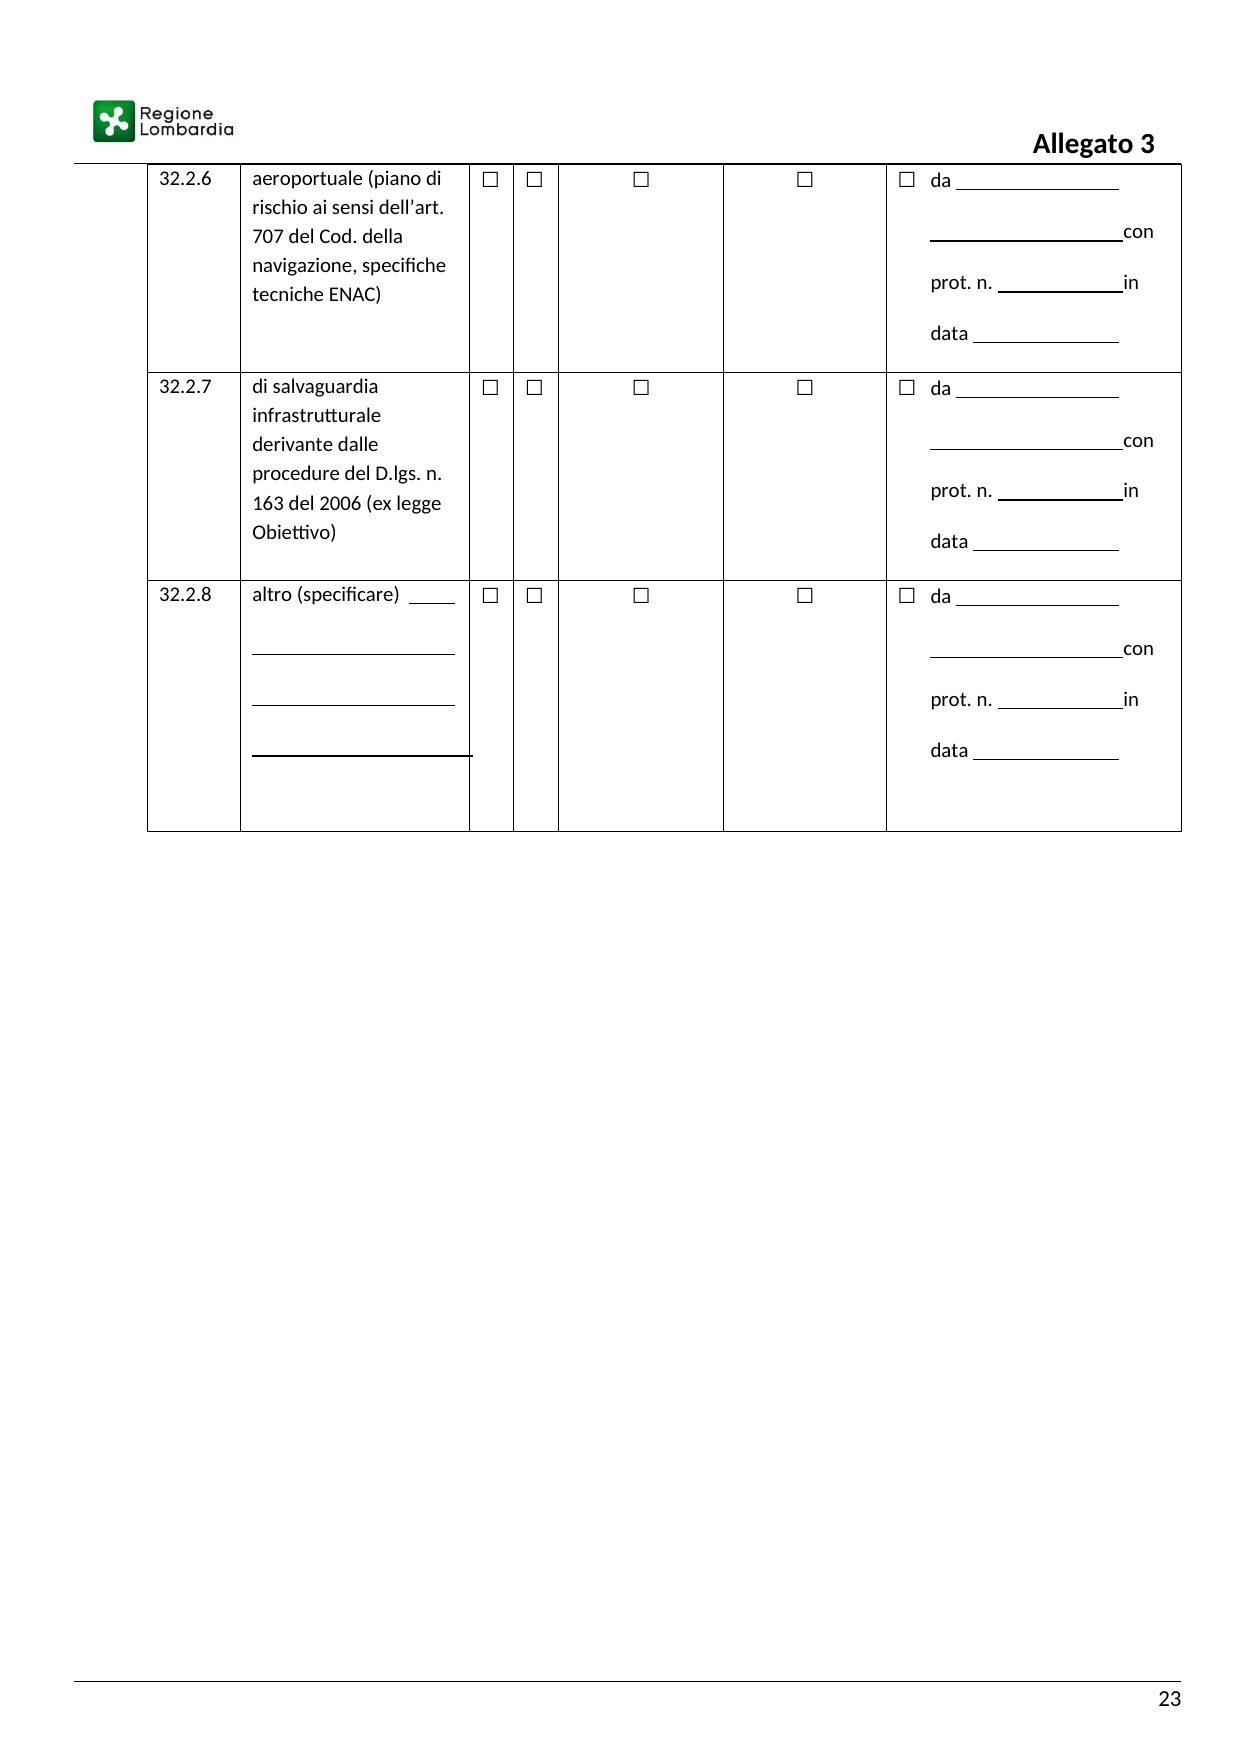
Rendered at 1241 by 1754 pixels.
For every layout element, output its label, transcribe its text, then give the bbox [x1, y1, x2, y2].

table_cell [514, 373, 558, 580]
table_cell [559, 581, 723, 831]
table_cell [559, 165, 723, 372]
table_cell da con prot. n. in data [887, 581, 1181, 831]
table_cell [470, 373, 513, 580]
table_cell di salvaguardia infrastrutturale derivante dalle procedure del D.lgs. n. 163 del 2006 (ex legge Obiettivo) [241, 373, 469, 580]
table_cell da con prot. n. in data [887, 373, 1181, 580]
table_cell 32.2.7 [148, 373, 240, 580]
table_cell [514, 165, 558, 372]
table_cell [559, 373, 723, 580]
table_cell altro (specificare) [241, 581, 469, 831]
table_cell aeroportuale (piano di rischio ai sensi dell’art. 707 del Cod. della navigazione, specifiche tecniche ENAC) [241, 165, 469, 372]
table_cell [514, 581, 558, 831]
table_cell [470, 581, 513, 831]
table_cell [724, 373, 886, 580]
table_cell da con prot. n. in data [887, 165, 1181, 372]
table_cell [724, 581, 886, 831]
table_cell [470, 165, 513, 372]
table_cell [724, 165, 886, 372]
picture [79, 87, 246, 155]
table_cell 32.2.6 [148, 165, 240, 372]
table_cell 32.2.8 [148, 581, 240, 831]
